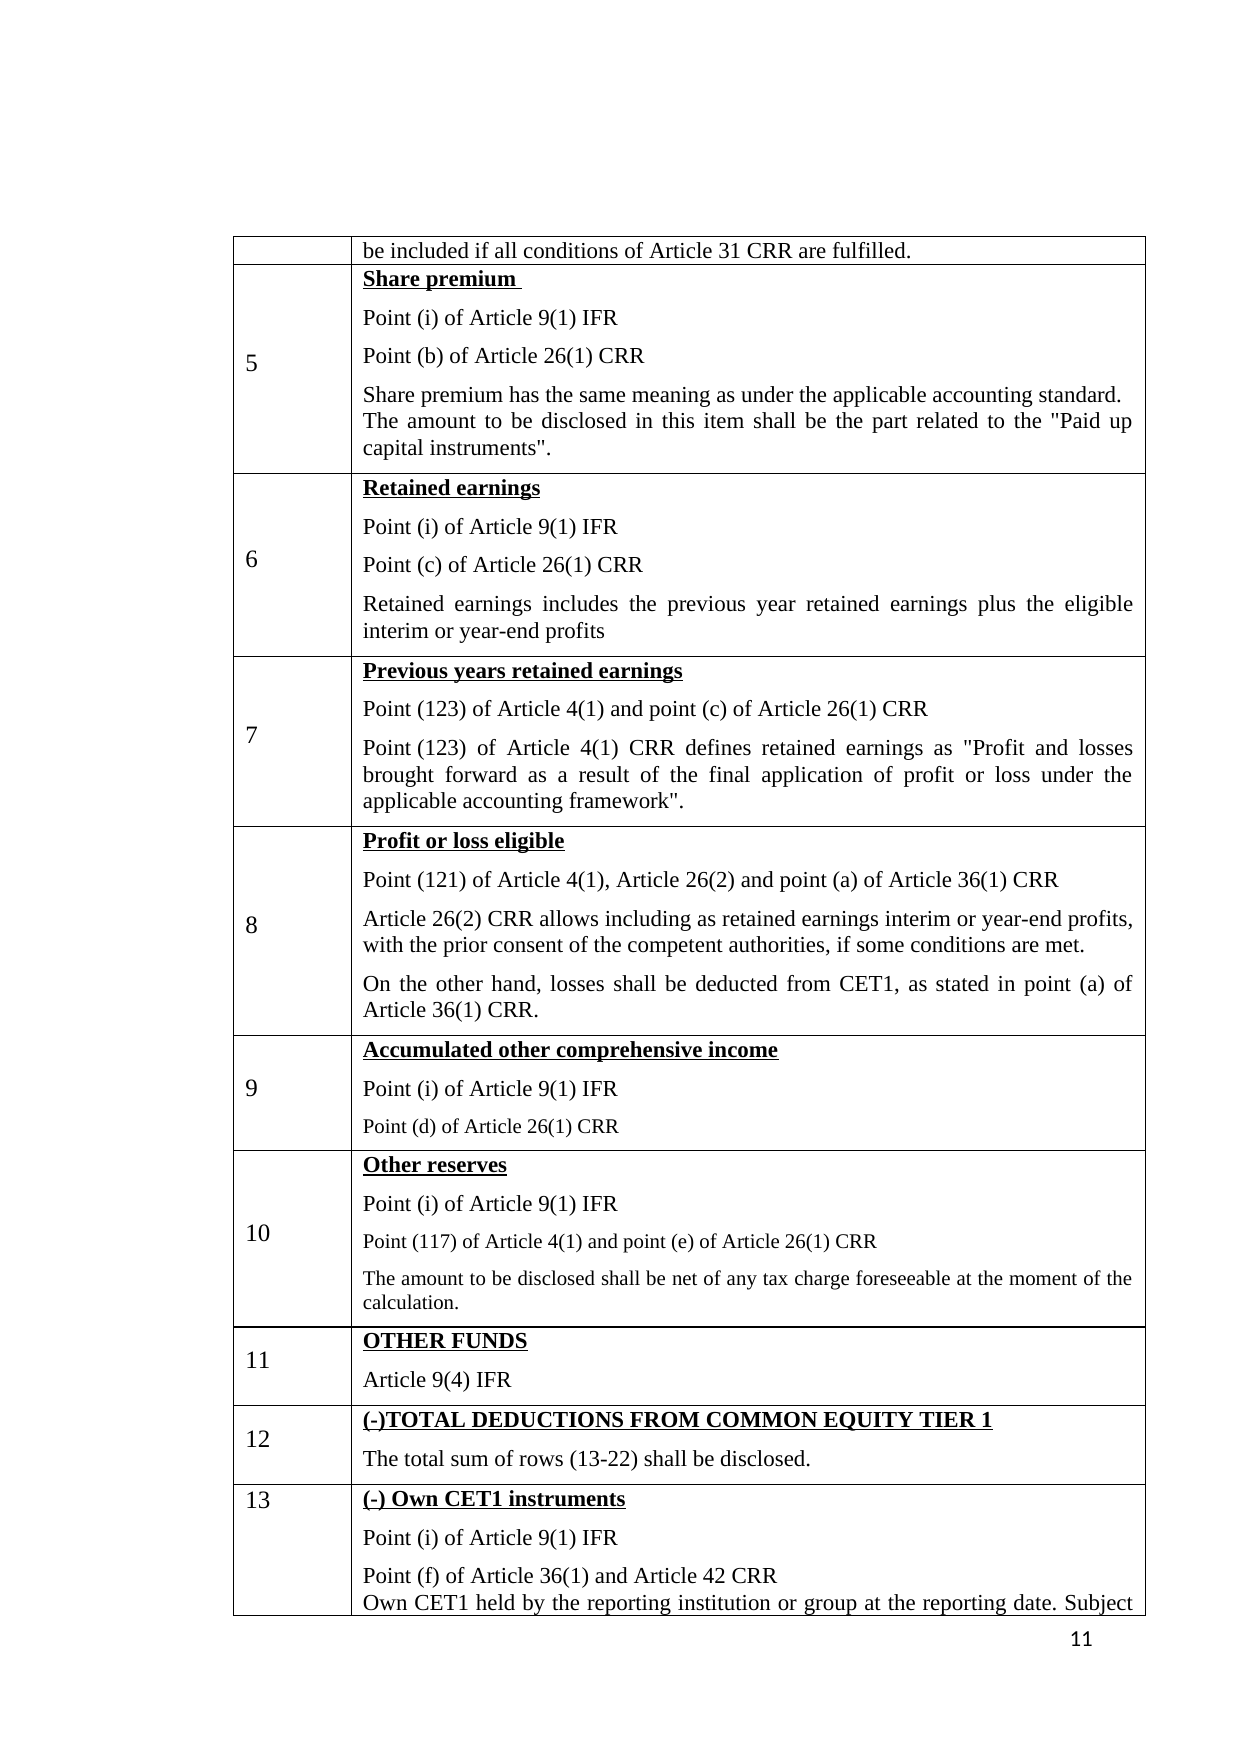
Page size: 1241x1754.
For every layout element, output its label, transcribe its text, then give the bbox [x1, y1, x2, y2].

table_cell 11 [234, 1328, 351, 1405]
table_cell 6 [234, 474, 351, 656]
table_cell 5 [234, 265, 351, 473]
table_cell Share premium Point (i) of Article 9(1) IFR Point (b) of Article 26(1) CRR Share premium has the same meaning as under the applicable accounting standard. The amount to be disclosed in this item shall be the part related to the "Paid up capital instruments". [352, 265, 1145, 473]
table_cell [352, 237, 1145, 264]
table_cell OTHER FUNDS Article 9(4) IFR [352, 1328, 1145, 1405]
table_cell Accumulated other comprehensive income Point (i) of Article 9(1) IFR Point (d) of Article 26(1) CRR [352, 1036, 1145, 1150]
table_cell 10 [234, 1151, 351, 1326]
table_cell Profit or loss eligible Point (121) of Article 4(1), Article 26(2) and point (a) of Article 36(1) CRR Article 26(2) CRR allows including as retained earnings interim or year-end profits, with the prior consent of the competent authorities, if some conditions are met. On the other hand, losses shall be deducted from CET1, as stated in point (a) of Article 36(1) CRR. [352, 827, 1145, 1035]
table_cell Other reserves Point (i) of Article 9(1) IFR Point (117) of Article 4(1) and point (e) of Article 26(1) CRR The amount to be disclosed shall be net of any tax charge foreseeable at the moment of the calculation. [352, 1151, 1145, 1326]
table_cell 7 [234, 657, 351, 826]
table_cell 4 [234, 237, 351, 264]
table_cell Previous years retained earnings Point (123) of Article 4(1) and point (c) of Article 26(1) CRR Point (123) of Article 4(1) CRR defines retained earnings as "Profit and losses brought forward as a result of the final application of profit or loss under the applicable accounting framework". [352, 657, 1145, 826]
table_cell 12 [234, 1406, 351, 1484]
table_cell (-)TOTAL DEDUCTIONS FROM COMMON EQUITY TIER 1 The total sum of rows (13-22) shall be disclosed. [352, 1406, 1145, 1484]
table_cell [352, 1485, 1145, 1615]
table_cell 13 [234, 1485, 351, 1615]
table_cell 9 [234, 1036, 351, 1150]
table_cell Retained earnings Point (i) of Article 9(1) IFR Point (c) of Article 26(1) CRR Retained earnings includes the previous year retained earnings plus the eligible interim or year-end profits [352, 474, 1145, 656]
table_cell 8 [234, 827, 351, 1035]
